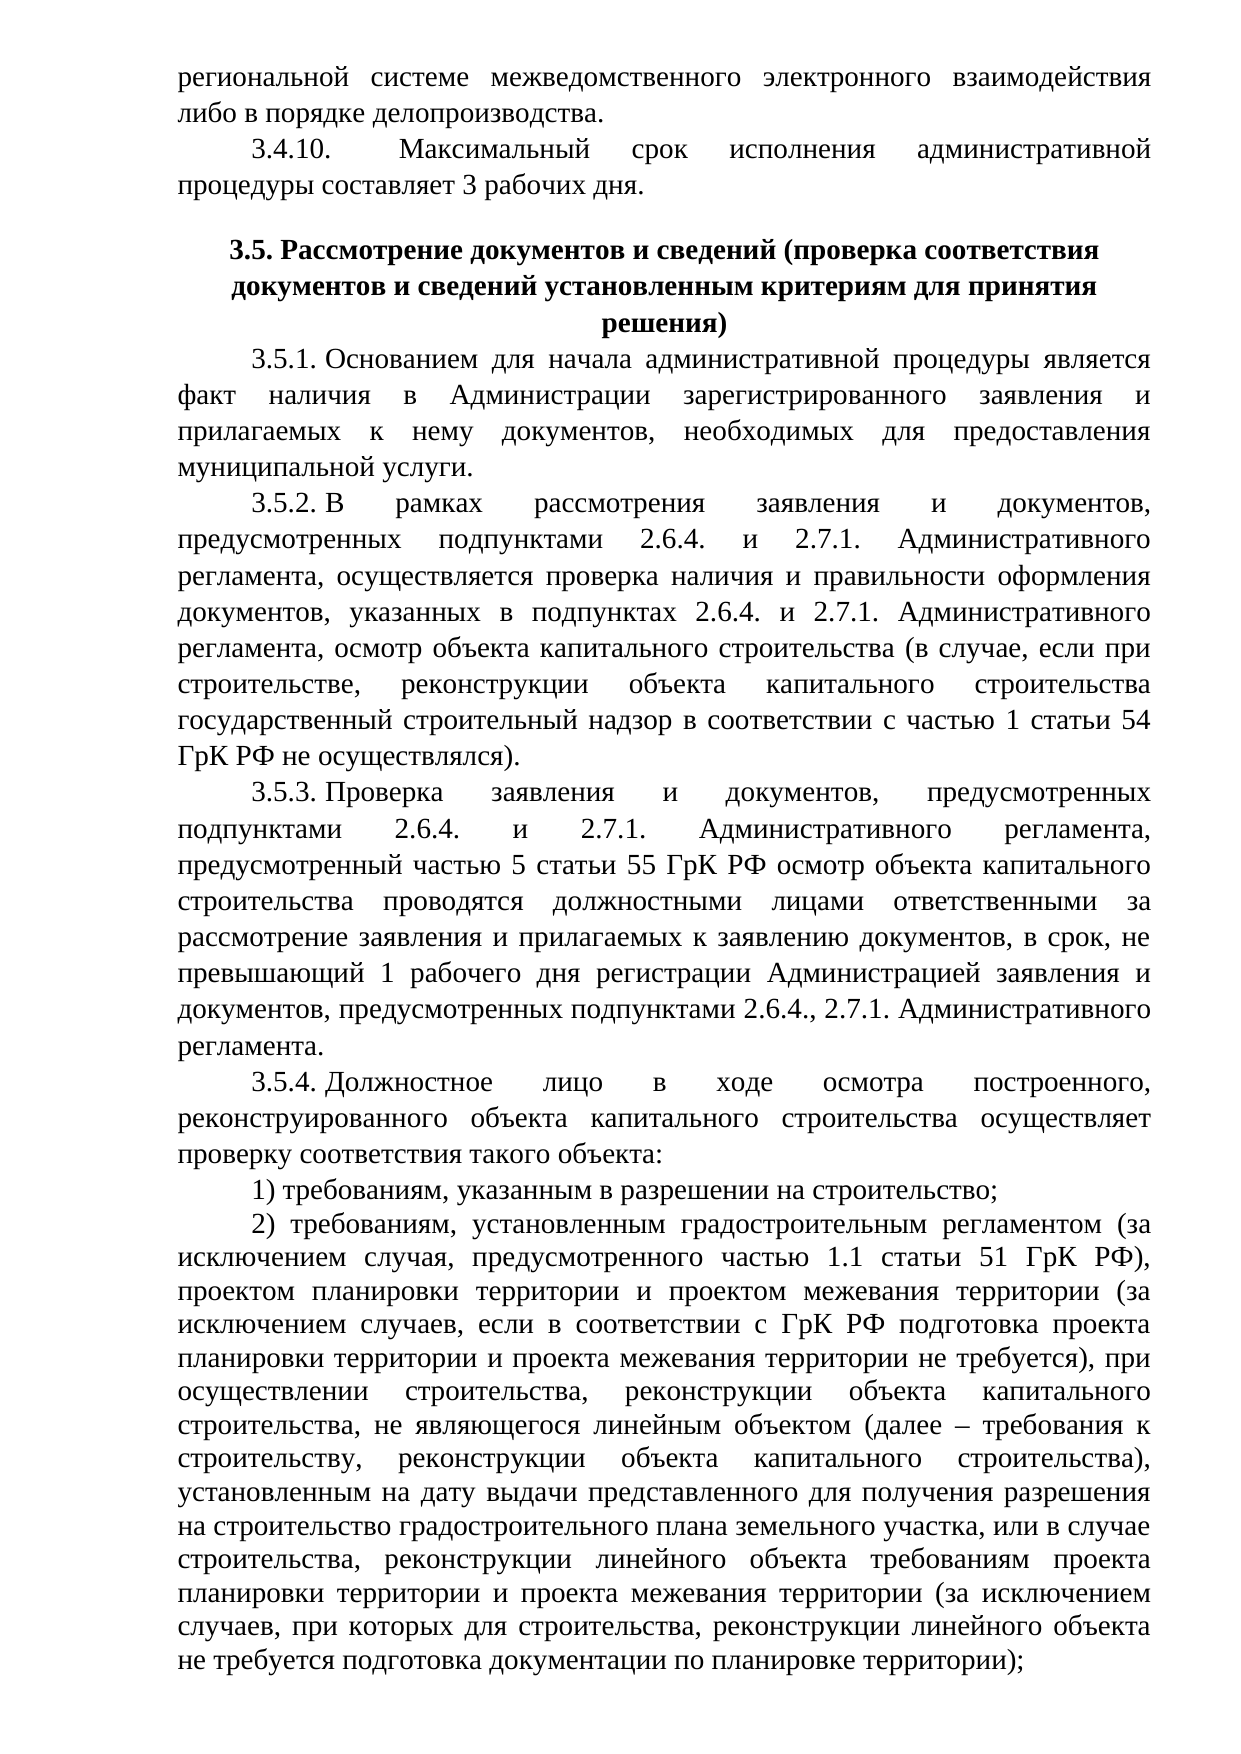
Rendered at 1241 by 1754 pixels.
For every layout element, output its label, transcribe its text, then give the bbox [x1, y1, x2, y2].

text 1) требованиям, указанным в разрешении на строительство; [177, 1172, 1152, 1206]
list В рамках рассмотрения заявления и документов, предусмотренных подпунктами 2.6.4. и 2.7.1. Административного регламента, осуществляется проверка наличия и правильности оформления документов, указанных в подпунктах 2.6.4. и 2.7.1. Административного регламента, осмотр объекта капитального строительства (в случае, если при строительстве, реконструкции объекта капитального строительства государственный строительный надзор в соответствии с частью 1 статьи 54 ГрК РФ не осуществлялся). [177, 485, 1152, 772]
list Максимальный срок исполнения административной процедуры составляет 3 рабочих дня. [177, 131, 1152, 201]
list Должностное лицо в ходе осмотра построенного, реконструированного объекта капитального строительства осуществляет проверку соответствия такого объекта: [177, 1064, 1152, 1169]
list Проверка заявления и документов, предусмотренных подпунктами 2.6.4. и 2.7.1. Административного регламента, предусмотренный частью 5 статьи 55 ГрК РФ осмотр объекта капитального строительства проводятся должностными лицами ответственными за рассмотрение заявления и прилагаемых к заявлению документов, в срок, не превышающий 1 рабочего дня регистрации Администрацией заявления и документов, предусмотренных подпунктами 2.6.4., 2.7.1. Административного регламента. [177, 774, 1152, 1061]
list Рассмотрение документов и сведений (проверка соответствия документов и сведений установленным критериям для принятия решения) [177, 232, 1152, 338]
text 2) требованиям, установленным градостроительным регламентом (за исключением случая, предусмотренного частью 1.1 статьи 51 ГрК РФ), проектом планировки территории и проектом межевания территории (за исключением случаев, если в соответствии с ГрК РФ подготовка проекта планировки территории и проекта межевания территории не требуется), при осуществлении строительства, реконструкции объекта капитального строительства, не являющегося линейным объектом (далее – требования к строительству, реконструкции объекта капитального строительства), установленным на дату выдачи представленного для получения разрешения на строительство градостроительного плана земельного участка, или в случае строительства, реконструкции линейного объекта требованиям проекта планировки территории и проекта межевания территории (за исключением случаев, при которых для строительства, реконструкции линейного объекта не требуется подготовка документации по планировке территории); [177, 1206, 1152, 1675]
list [177, 59, 1152, 129]
list Основанием для начала административной процедуры является факт наличия в Администрации зарегистрированного заявления и прилагаемых к нему документов, необходимых для предоставления муниципальной услуги. [177, 341, 1152, 483]
